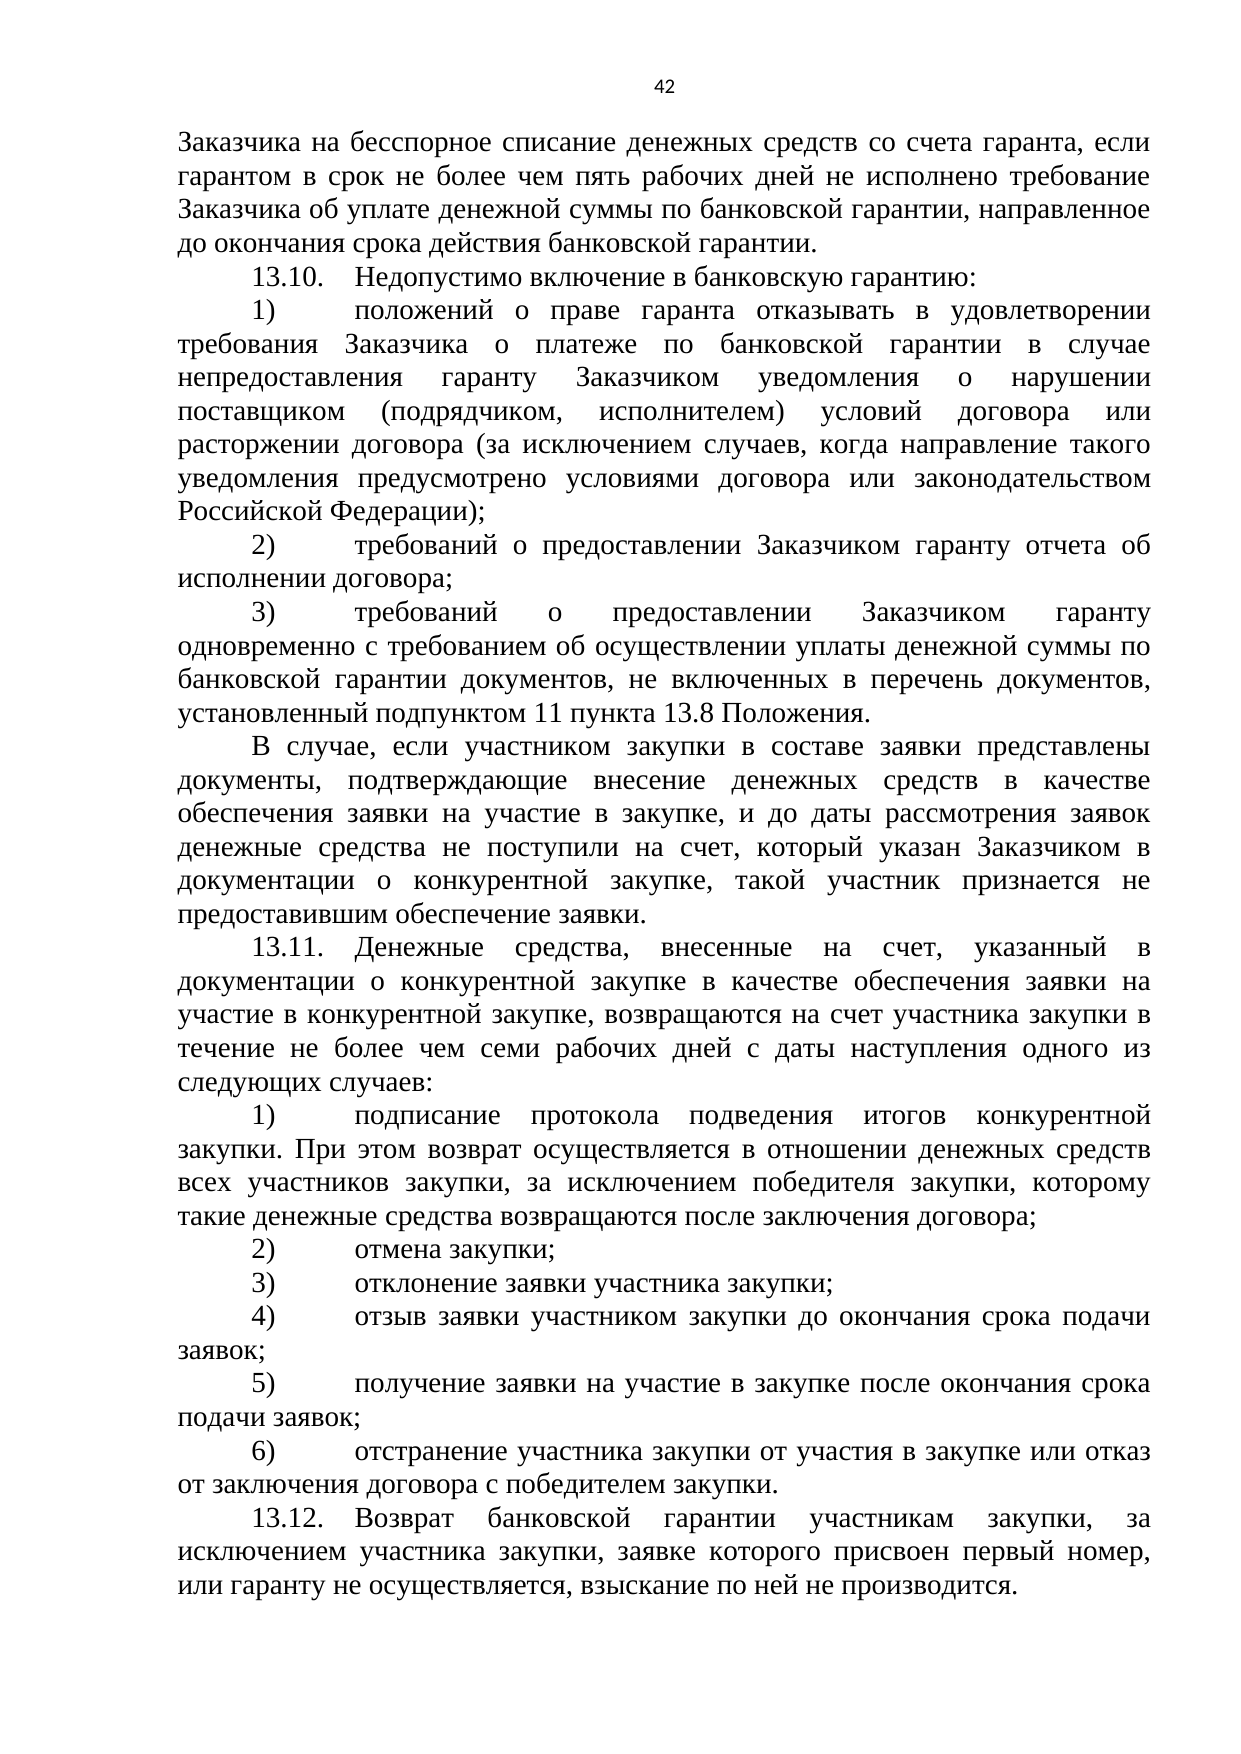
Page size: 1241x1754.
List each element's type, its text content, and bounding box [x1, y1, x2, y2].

text 3) требований о предоставлении Заказчиком гаранту одновременно с требованием об осуществлении уплаты денежной суммы по банковской гарантии документов, не включенных в перечень документов, установленный подпунктом 11 пункта 13.8 Положения. [177, 594, 1152, 728]
text 1) положений о праве гаранта отказывать в удовлетворении требования Заказчика о платеже по банковской гарантии в случае непредоставления гаранту Заказчиком уведомления о нарушении поставщиком (подрядчиком, исполнителем) условий договора или расторжении договора (за исключением случаев, когда направление такого уведомления предусмотрено условиями договора или законодательством Российской Федерации); [177, 292, 1152, 527]
text 2) требований о предоставлении Заказчиком гаранту отчета об исполнении договора; [177, 527, 1152, 594]
text В случае, если участником закупки в составе заявки представлены документы, подтверждающие внесение денежных средств в качестве обеспечения заявки на участие в закупке, и до даты рассмотрения заявок денежные средства не поступили на счет, который указан Заказчиком в документации о конкурентной закупке, такой участник признается не предоставившим обеспечение заявки. [177, 728, 1152, 929]
list отмена закупки; [177, 1231, 1152, 1265]
list Денежные средства, внесенные на счет, указанный в документации о конкурентной закупке в качестве обеспечения заявки на участие в конкурентной закупке, возвращаются на счет участника закупки в течение не более чем семи рабочих дней с даты наступления одного из следующих случаев: [177, 929, 1152, 1097]
list получение заявки на участие в закупке после окончания срока подачи заявок; [177, 1366, 1152, 1433]
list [177, 124, 1152, 259]
list отстранение участника закупки от участия в закупке или отказ от заключения договора с победителем закупки. [177, 1433, 1152, 1500]
list отклонение заявки участника закупки; [177, 1265, 1152, 1298]
list подписание протокола подведения итогов конкурентной закупки. При этом возврат осуществляется в отношении денежных средств всех участников закупки, за исключением победителя закупки, которому такие денежные средства возвращаются после заключения договора; [177, 1097, 1152, 1231]
list Возврат банковской гарантии участникам закупки, за исключением участника закупки, заявке которого присвоен первый номер, или гаранту не осуществляется, взыскание по ней не производится. [177, 1500, 1152, 1600]
list отзыв заявки участником закупки до окончания срока подачи заявок; [177, 1298, 1152, 1366]
list Недопустимо включение в банковскую гарантию: [177, 259, 1152, 292]
